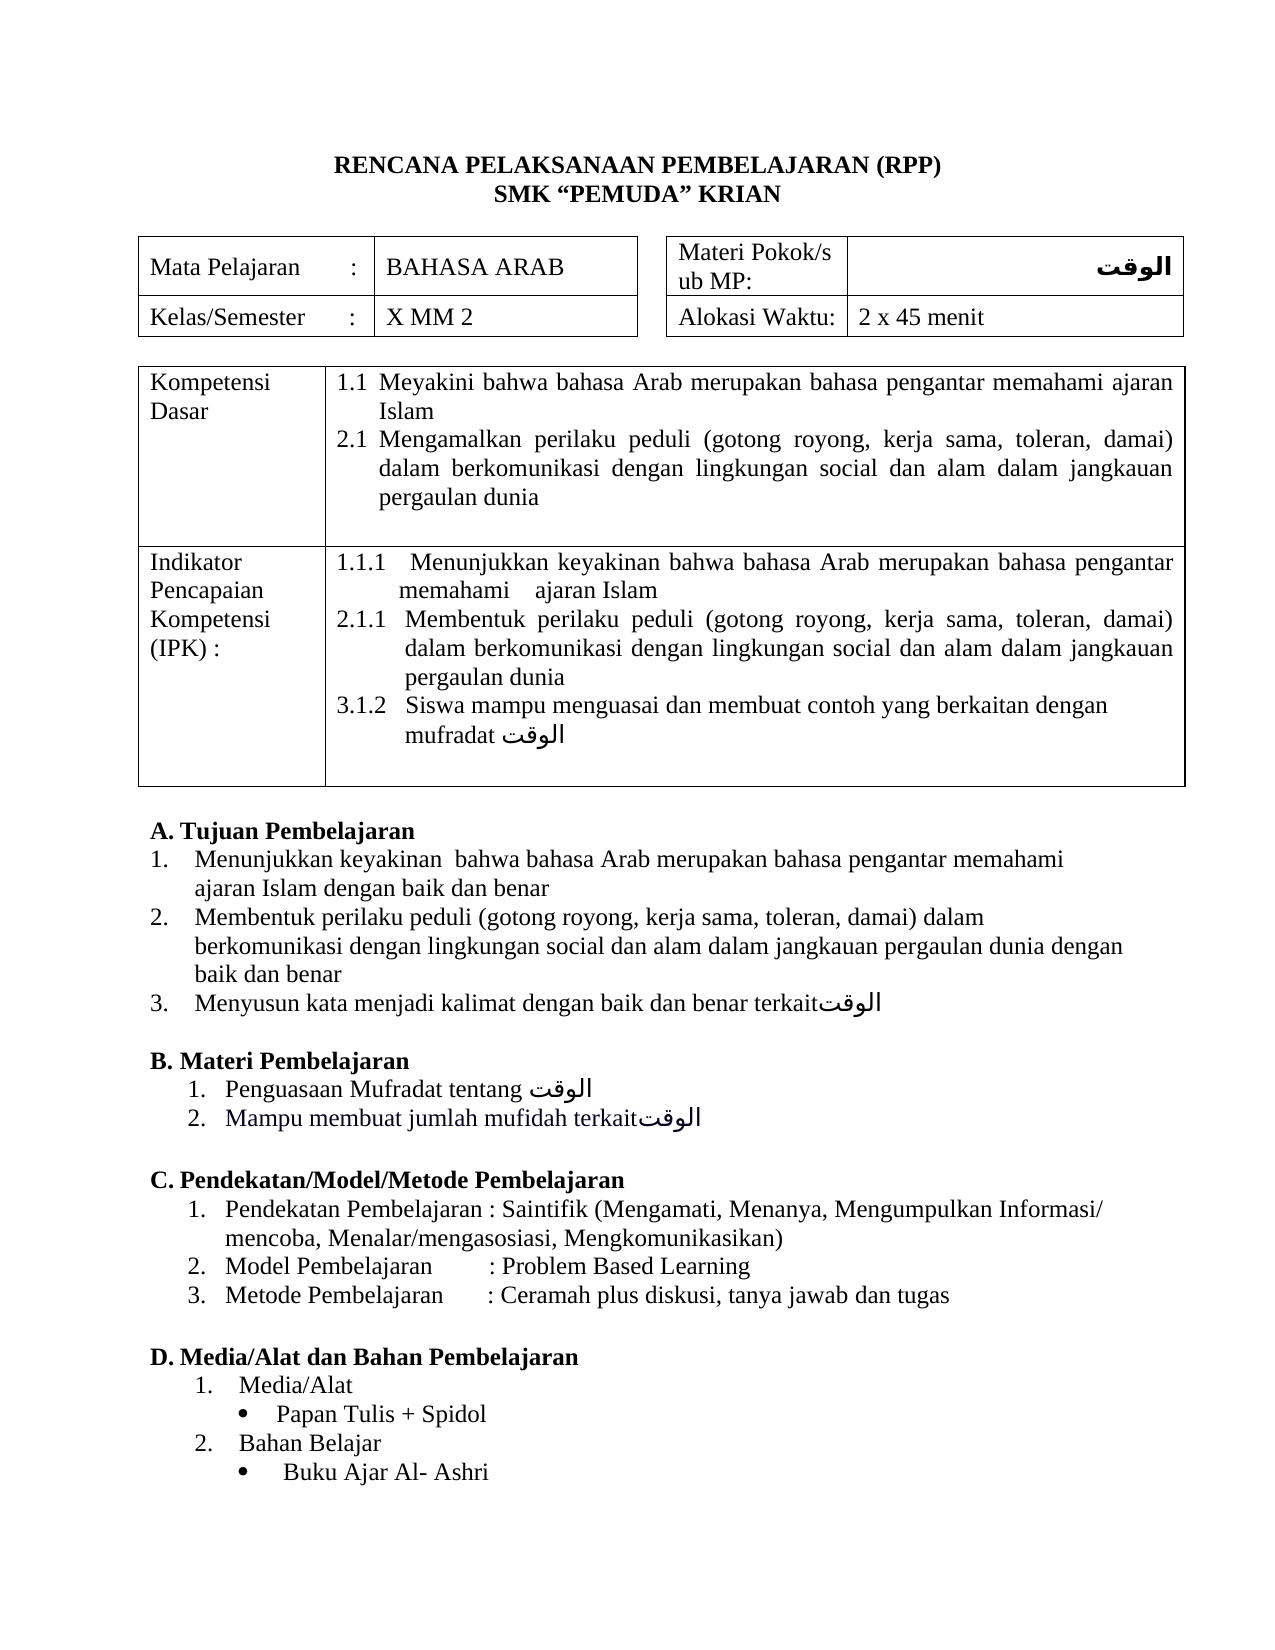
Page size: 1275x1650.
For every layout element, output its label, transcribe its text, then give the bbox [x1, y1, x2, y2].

table_header Kompetensi Dasar [139, 367, 325, 546]
table_header BAHASA ARAB [375, 237, 637, 295]
text SMK “PEMUDA” KRIAN [150, 179, 1125, 207]
table_header Mata Pelajaran : [139, 237, 374, 295]
list Pendekatan/Model/Metode Pembelajaran [150, 1165, 1125, 1194]
list Pendekatan Pembelajaran : Saintifik (Mengamati, Menanya, Mengumpulkan Informasi/ mencoba, Menalar/mengasosiasi, Mengkomunikasikan) [187, 1194, 1125, 1251]
table_header Meyakini bahwa bahasa Arab merupakan bahasa pengantar memahami ajaran Islam Mengamalkan perilaku peduli (gotong royong, kerja sama, toleran, damai) dalam berkomunikasi dengan lingkungan social dan alam dalam jangkauan pergaulan dunia [326, 367, 1184, 546]
table_cell Kelas/Semester : [139, 296, 374, 336]
list Materi Pembelajaran [150, 1046, 1125, 1074]
list Media/Alat dan Bahan Pembelajaran [150, 1342, 1125, 1371]
list Papan Tulis + Spidol [239, 1399, 1125, 1428]
list Menyusun kata menjadi kalimat dengan baik dan benar terkaitالوقت [150, 988, 1125, 1017]
table_header الوقت [848, 237, 1183, 295]
list Model Pembelajaran : Problem Based Learning [187, 1251, 1125, 1280]
table_cell 2 x 45 menit [848, 296, 1183, 336]
list Membentuk perilaku peduli (gotong royong, kerja sama, toleran, damai) dalam berkomunikasi dengan lingkungan social dan alam dalam jangkauan pergaulan dunia dengan baik dan benar [150, 902, 1125, 988]
table_cell Menunjukkan keyakinan bahwa bahasa Arab merupakan bahasa pengantar memahami ajaran Islam Membentuk perilaku peduli (gotong royong, kerja sama, toleran, damai) dalam berkomunikasi dengan lingkungan social dan alam dalam jangkauan pergaulan dunia Siswa mampu menguasai dan membuat contoh yang berkaitan dengan mufradat الوقت [326, 547, 1184, 786]
text RENCANA PELAKSANAAN PEMBELAJARAN (RPP) [150, 150, 1125, 179]
list Media/Alat [194, 1371, 1125, 1399]
list Bahan Belajar [194, 1428, 1125, 1457]
list Penguasaan Mufradat tentang الوقت [187, 1074, 1125, 1103]
table_cell Indikator Pencapaian Kompetensi (IPK) : [139, 547, 325, 786]
table_header Materi Pokok/sub MP: [667, 237, 847, 295]
table_cell Alokasi Waktu: [667, 296, 847, 336]
list Buku Ajar Al- Ashri [239, 1457, 1125, 1486]
table_header [638, 236, 666, 336]
list Tujuan Pembelajaran [150, 816, 1125, 844]
table_cell X MM 2 [375, 296, 637, 336]
list Menunjukkan keyakinan bahwa bahasa Arab merupakan bahasa pengantar memahami ajaran Islam dengan baik dan benar [150, 844, 1125, 902]
list Mampu membuat jumlah mufidah terkaitالوقت [187, 1103, 1125, 1132]
list Metode Pembelajaran : Ceramah plus diskusi, tanya jawab dan tugas [187, 1280, 1125, 1309]
